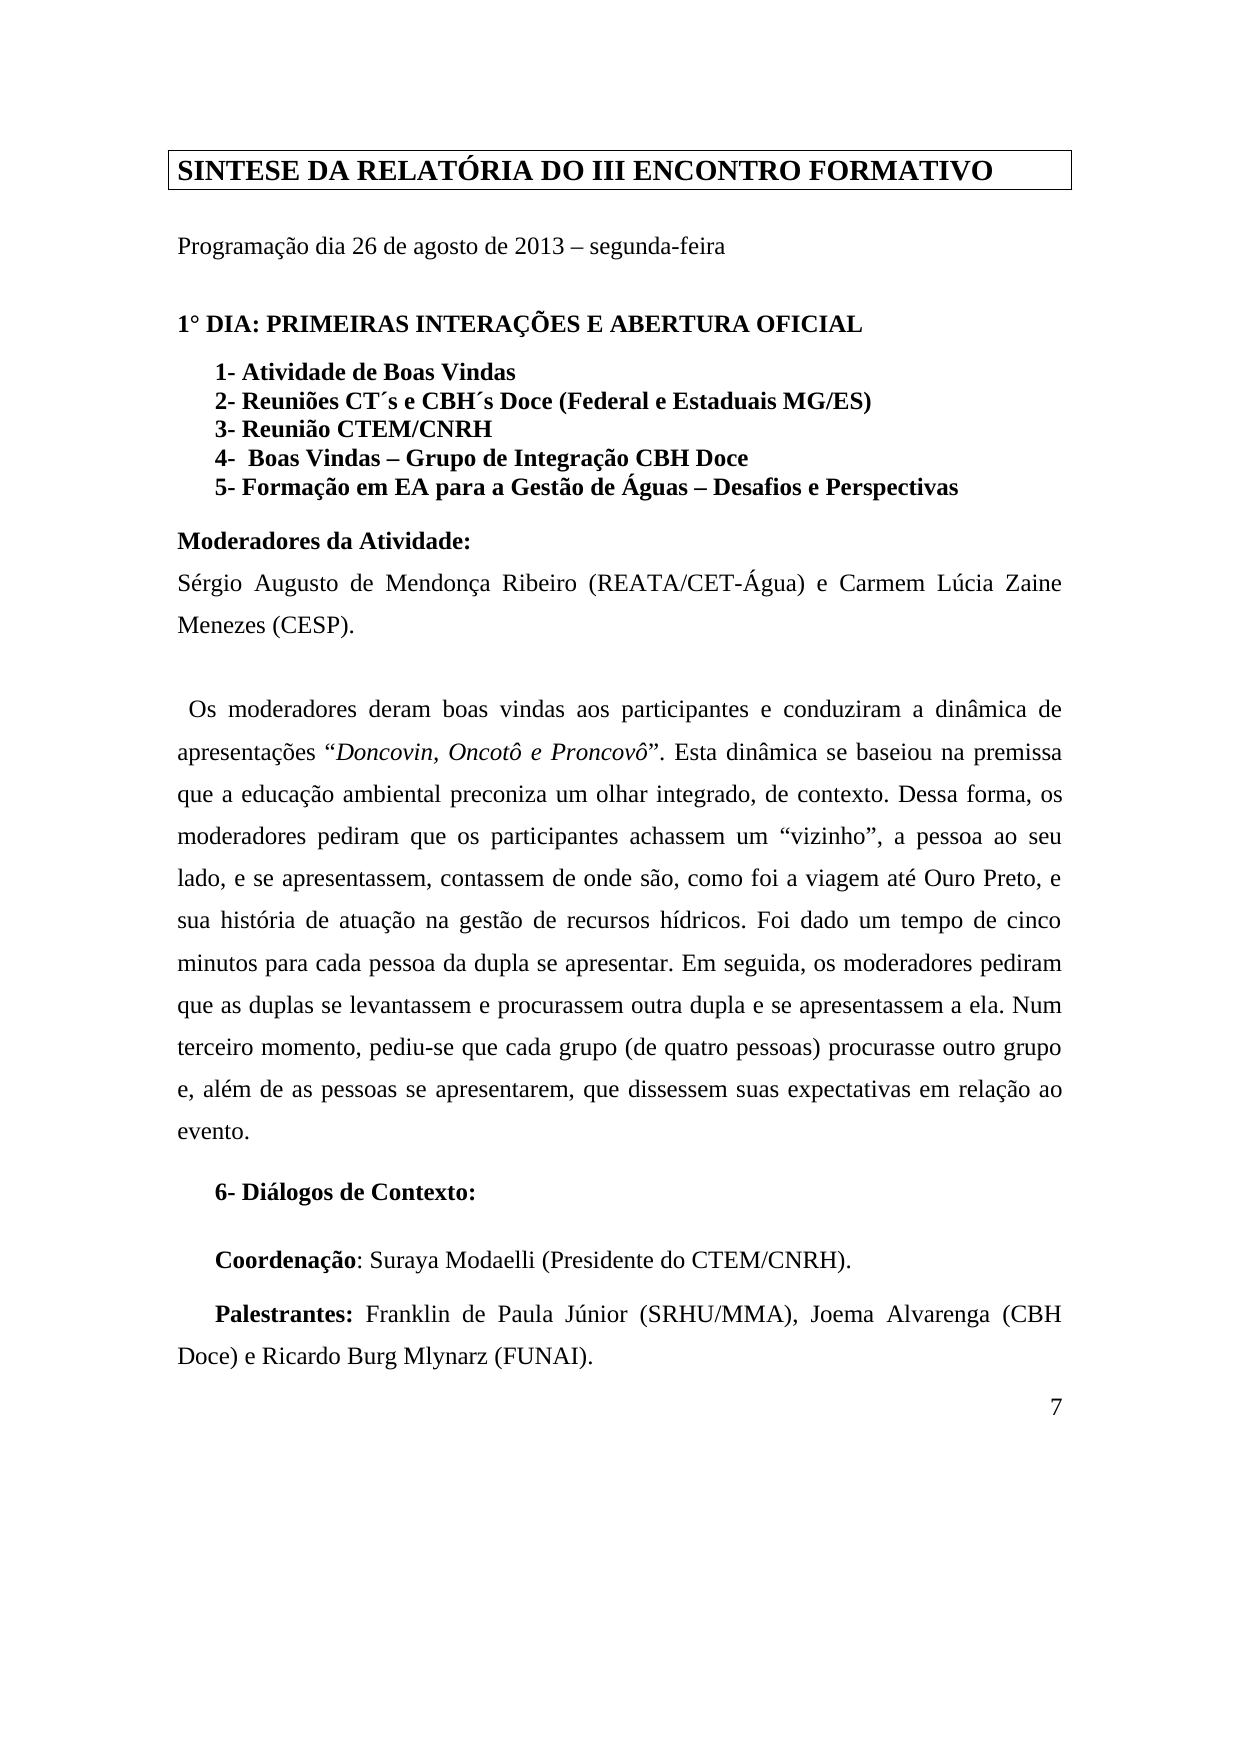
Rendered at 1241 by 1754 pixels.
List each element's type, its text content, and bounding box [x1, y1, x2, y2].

text 6- Diálogos de Contexto: [214, 1177, 1063, 1206]
text Moderadores da Atividade: [177, 526, 1063, 554]
text Os moderadores deram boas vindas aos participantes e conduziram a dinâmica de apresentações “Doncovin, Oncotô e Proncovô”. Esta dinâmica se baseiou na premissa que a educação ambiental preconiza um olhar integrado, de contexto. Dessa forma, os moderadores pediram que os participantes achassem um “vizinho”, a pessoa ao seu lado, e se apresentassem, contassem de onde são, como foi a viagem até Ouro Preto, e sua história de atuação na gestão de recursos hídricos. Foi dado um tempo de cinco minutos para cada pessoa da dupla se apresentar. Em seguida, os moderadores pediram que as duplas se levantassem e procurassem outra dupla e se apresentassem a ela. Num terceiro momento, pediu-se que cada grupo (de quatro pessoas) procurasse outro grupo e, além de as pessoas se apresentarem, que dissessem suas expectativas em relação ao evento. [177, 694, 1063, 1145]
text 1- Atividade de Boas Vindas [214, 357, 1063, 386]
text SINTESE DA RELATÓRIA DO III ENCONTRO FORMATIVO [169, 151, 1071, 189]
text 4- Boas Vindas – Grupo de Integração CBH Doce [214, 443, 1063, 472]
text Sérgio Augusto de Mendonça Ribeiro (REATA/CET-Água) e Carmem Lúcia Zaine Menezes (CESP). [177, 568, 1063, 639]
text 2- Reuniões CT´s e CBH´s Doce (Federal e Estaduais MG/ES) 3- Reunião CTEM/CNRH [214, 386, 884, 443]
text 1° DIA: PRIMEIRAS INTERAÇÕES E ABERTURA OFICIAL [177, 309, 1063, 338]
text Palestrantes: Franklin de Paula Júnior (SRHU/MMA), Joema Alvarenga (CBH Doce) e Ricardo Burg Mlynarz (FUNAI). [177, 1299, 1063, 1370]
text 5- Formação em EA para a Gestão de Águas – Desafios e Perspectivas [214, 472, 1063, 501]
text 7 [1050, 1392, 1063, 1421]
text Coordenação: Suraya Modaelli (Presidente do CTEM/CNRH). [214, 1245, 1063, 1274]
text Programação dia 26 de agosto de 2013 – segunda-feira [177, 231, 1063, 260]
